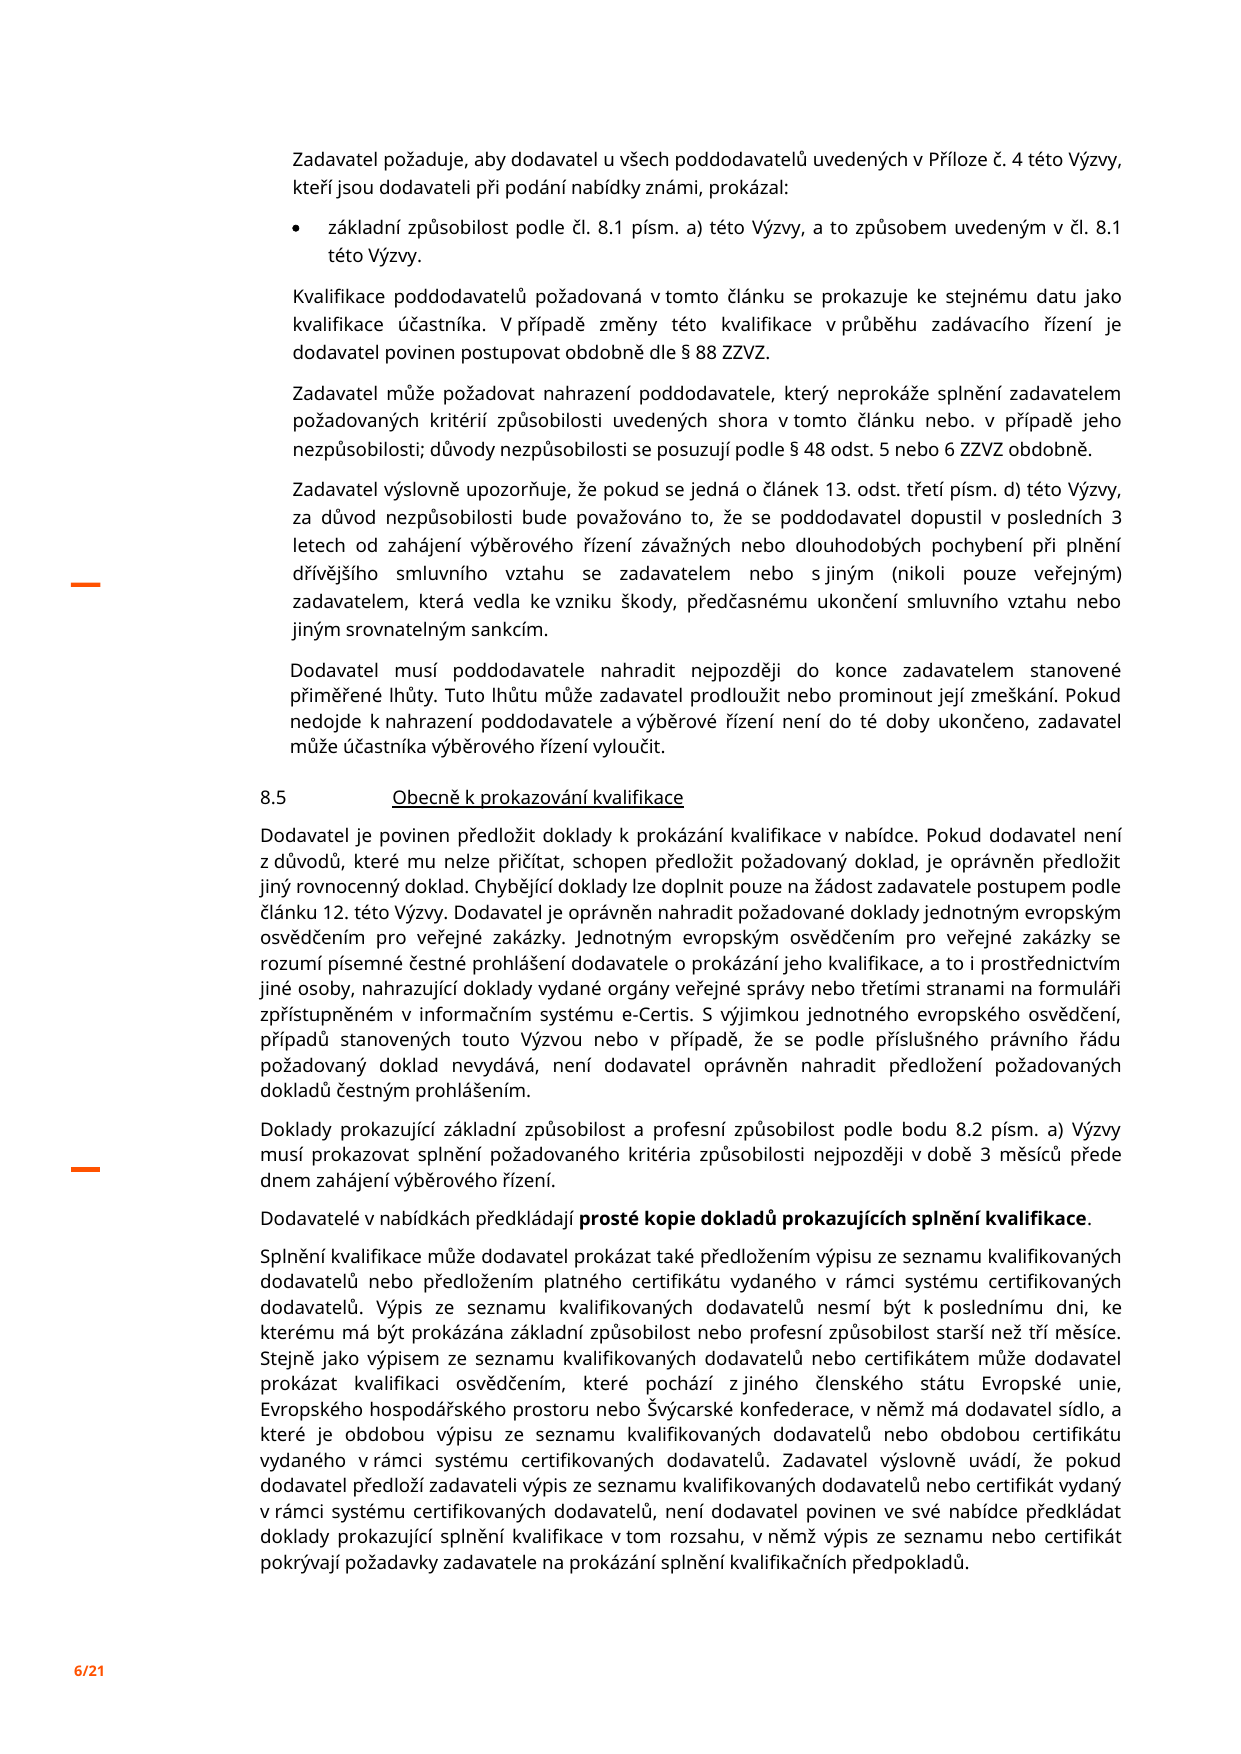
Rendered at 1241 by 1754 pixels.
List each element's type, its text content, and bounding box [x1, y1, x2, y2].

text Zadavatel může požadovat nahrazení poddodavatele, který neprokáže splnění zadavatelem požadovaných kritérií způsobilosti uvedených shora v tomto článku nebo. v případě jeho nezpůsobilosti; důvody nezpůsobilosti se posuzují podle § 48 odst. 5 nebo 6 ZZVZ obdobně. [292, 380, 1122, 461]
text základní způsobilost podle čl. 8.1 písm. a) této Výzvy, a to způsobem uvedeným v čl. 8.1 této Výzvy. [292, 215, 1122, 268]
text Doklady prokazující základní způsobilost a profesní způsobilost podle bodu 8.2 písm. a) Výzvy musí prokazovat splnění požadovaného kritéria způsobilosti nejpozději v době 3 měsíců přede dnem zahájení výběrového řízení. [260, 1116, 1122, 1192]
list Obecně k prokazování kvalifikace [260, 784, 1122, 810]
text Splnění kvalifikace může dodavatel prokázat také předložením výpisu ze seznamu kvalifikovaných dodavatelů nebo předložením platného certifikátu vydaného v rámci systému certifikovaných dodavatelů. Výpis ze seznamu kvalifikovaných dodavatelů nesmí být k poslednímu dni, ke kterému má být prokázána základní způsobilost nebo profesní způsobilost starší než tří měsíce. Stejně jako výpisem ze seznamu kvalifikovaných dodavatelů nebo certifikátem může dodavatel prokázat kvalifikaci osvědčením, které pochází z jiného členského státu Evropské unie, Evropského hospodářského prostoru nebo Švýcarské konfederace, v němž má dodavatel sídlo, a které je obdobou výpisu ze seznamu kvalifikovaných dodavatelů nebo obdobou certifikátu vydaného v rámci systému certifikovaných dodavatelů. Zadavatel výslovně uvádí, že pokud dodavatel předloží zadavateli výpis ze seznamu kvalifikovaných dodavatelů nebo certifikát vydaný v rámci systému certifikovaných dodavatelů, není dodavatel povinen ve své nabídce předkládat doklady prokazující splnění kvalifikace v tom rozsahu, v němž výpis ze seznamu nebo certifikát pokrývají požadavky zadavatele na prokázání splnění kvalifikačních předpokladů. [260, 1243, 1122, 1575]
text Zadavatel výslovně upozorňuje, že pokud se jedná o článek 13. odst. třetí písm. d) této Výzvy, za důvod nezpůsobilosti bude považováno to, že se poddodavatel dopustil v posledních 3 letech od zahájení výběrového řízení závažných nebo dlouhodobých pochybení při plnění dřívějšího smluvního vztahu se zadavatelem nebo s jiným (nikoli pouze veřejným) zadavatelem, která vedla ke vzniku škody, předčasnému ukončení smluvního vztahu nebo jiným srovnatelným sankcím. [292, 476, 1122, 642]
text Dodavatel musí poddodavatele nahradit nejpozději do konce zadavatelem stanovené přiměřené lhůty. Tuto lhůtu může zadavatel prodloužit nebo prominout její zmeškání. Pokud nedojde k nahrazení poddodavatele a výběrové řízení není do té doby ukončeno, zadavatel může účastníka výběrového řízení vyloučit. [289, 657, 1122, 759]
text Zadavatel požaduje, aby dodavatel u všech poddodavatelů uvedených v Příloze č. 4 této Výzvy, kteří jsou dodavateli při podání nabídky známi, prokázal: [292, 146, 1122, 200]
text Kvalifikace poddodavatelů požadovaná v tomto článku se prokazuje ke stejnému datu jako kvalifikace účastníka. V případě změny této kvalifikace v průběhu zadávacího řízení je dodavatel povinen postupovat obdobně dle § 88 ZZVZ. [292, 283, 1122, 365]
text Dodavatelé v nabídkách předkládají prosté kopie dokladů prokazujících splnění kvalifikace. [260, 1205, 1122, 1230]
text Dodavatel je povinen předložit doklady k prokázání kvalifikace v nabídce. Pokud dodavatel není z důvodů, které mu nelze přičítat, schopen předložit požadovaný doklad, je oprávněn předložit jiný rovnocenný doklad. Chybějící doklady lze doplnit pouze na žádost zadavatele postupem podle článku 12. této Výzvy. Dodavatel je oprávněn nahradit požadované doklady jednotným evropským osvědčením pro veřejné zakázky. Jednotným evropským osvědčením pro veřejné zakázky se rozumí písemné čestné prohlášení dodavatele o prokázání jeho kvalifikace, a to i prostřednictvím jiné osoby, nahrazující doklady vydané orgány veřejné správy nebo třetími stranami na formuláři zpřístupněném v informačním systému e-Certis. S výjimkou jednotného evropského osvědčení, případů stanovených touto Výzvou nebo v případě, že se podle příslušného právního řádu požadovaný doklad nevydává, není dodavatel oprávněn nahradit předložení požadovaných dokladů čestným prohlášením. [260, 823, 1122, 1103]
